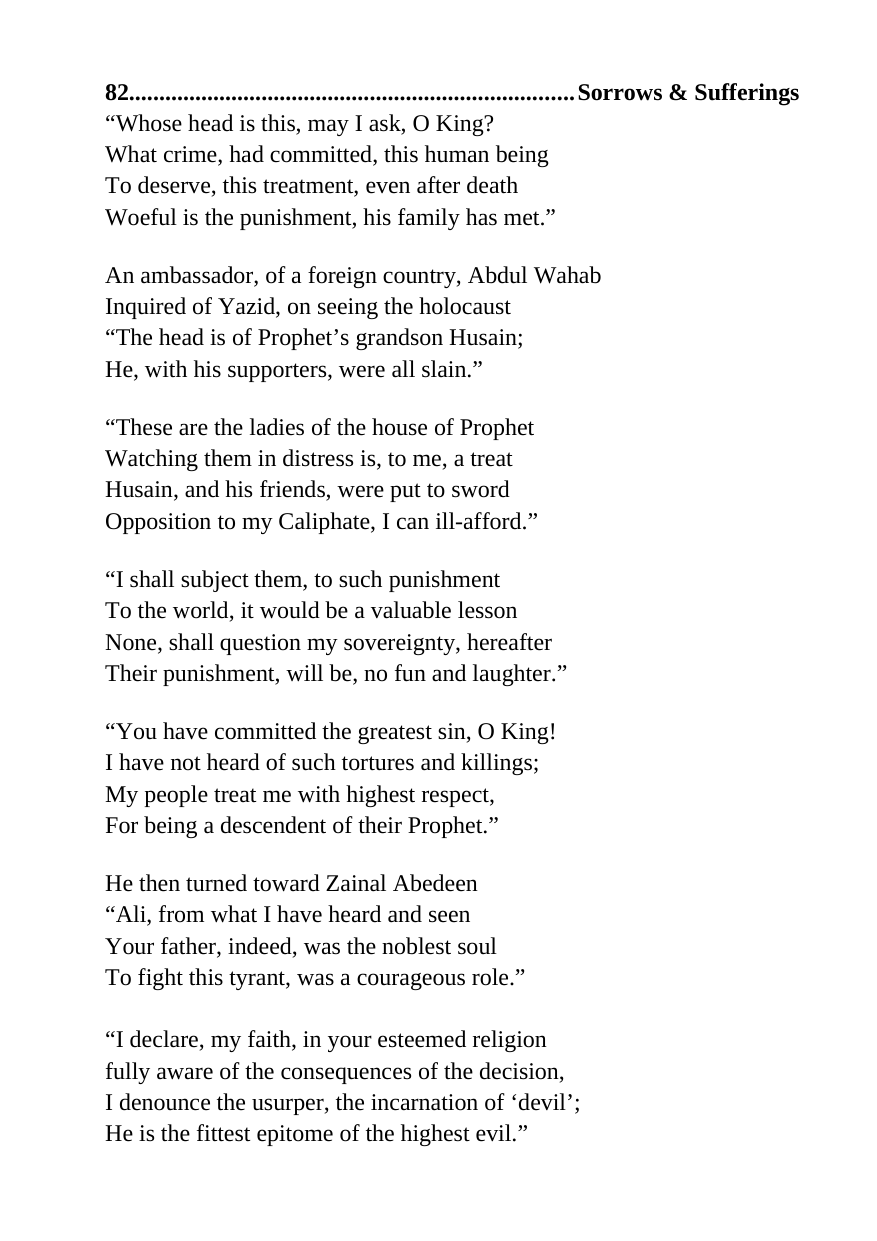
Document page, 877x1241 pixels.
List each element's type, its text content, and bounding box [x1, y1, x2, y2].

text I denounce the usurper, the incarnation of ‘devil’; [105, 1085, 802, 1117]
text Watching them in distress is, to me, a treat [105, 442, 802, 473]
text For being a descendent of their Prophet.” [105, 808, 802, 839]
text “Ali, from what I have heard and seen [105, 898, 802, 929]
text Inquired of Yazid, on seeing the holocaust [105, 289, 802, 321]
text Your father, indeed, was the noblest soul [105, 929, 802, 960]
text An ambassador, of a foreign country, Abdul Wahab [105, 258, 802, 289]
text “Whose head is this, may I ask, O King? [105, 106, 802, 137]
text He then turned toward Zainal Abedeen [105, 867, 802, 898]
text He, with his supporters, were all slain.” [105, 352, 802, 383]
text To fight this tyrant, was a courageous role.” [105, 960, 802, 992]
text To the world, it would be a valuable lesson [105, 594, 802, 625]
text Their punishment, will be, no fun and laughter.” [105, 656, 802, 687]
text “The head is of Prophet’s grandson Husain; [105, 321, 802, 352]
text My people treat me with highest respect, [105, 777, 802, 808]
text “I declare, my faith, in your esteemed religion [105, 1023, 802, 1054]
text “I shall subject them, to such punishment [105, 562, 802, 594]
text I have not heard of such tortures and killings; [105, 746, 802, 777]
text fully aware of the consequences of the decision, [105, 1054, 802, 1085]
text To deserve, this treatment, even after death [105, 169, 802, 200]
text He is the fittest epitome of the highest evil.” [105, 1117, 802, 1148]
text “These are the ladies of the house of Prophet [105, 410, 802, 442]
text “You have committed the greatest sin, O King! [105, 714, 802, 746]
text Opposition to my Caliphate, I can ill-afford.” [105, 504, 802, 535]
text What crime, had committed, this human being [105, 137, 802, 169]
text Husain, and his friends, were put to sword [105, 473, 802, 504]
text None, shall question my sovereignty, hereafter [105, 625, 802, 656]
text Woeful is the punishment, his family has met.” [105, 200, 802, 231]
